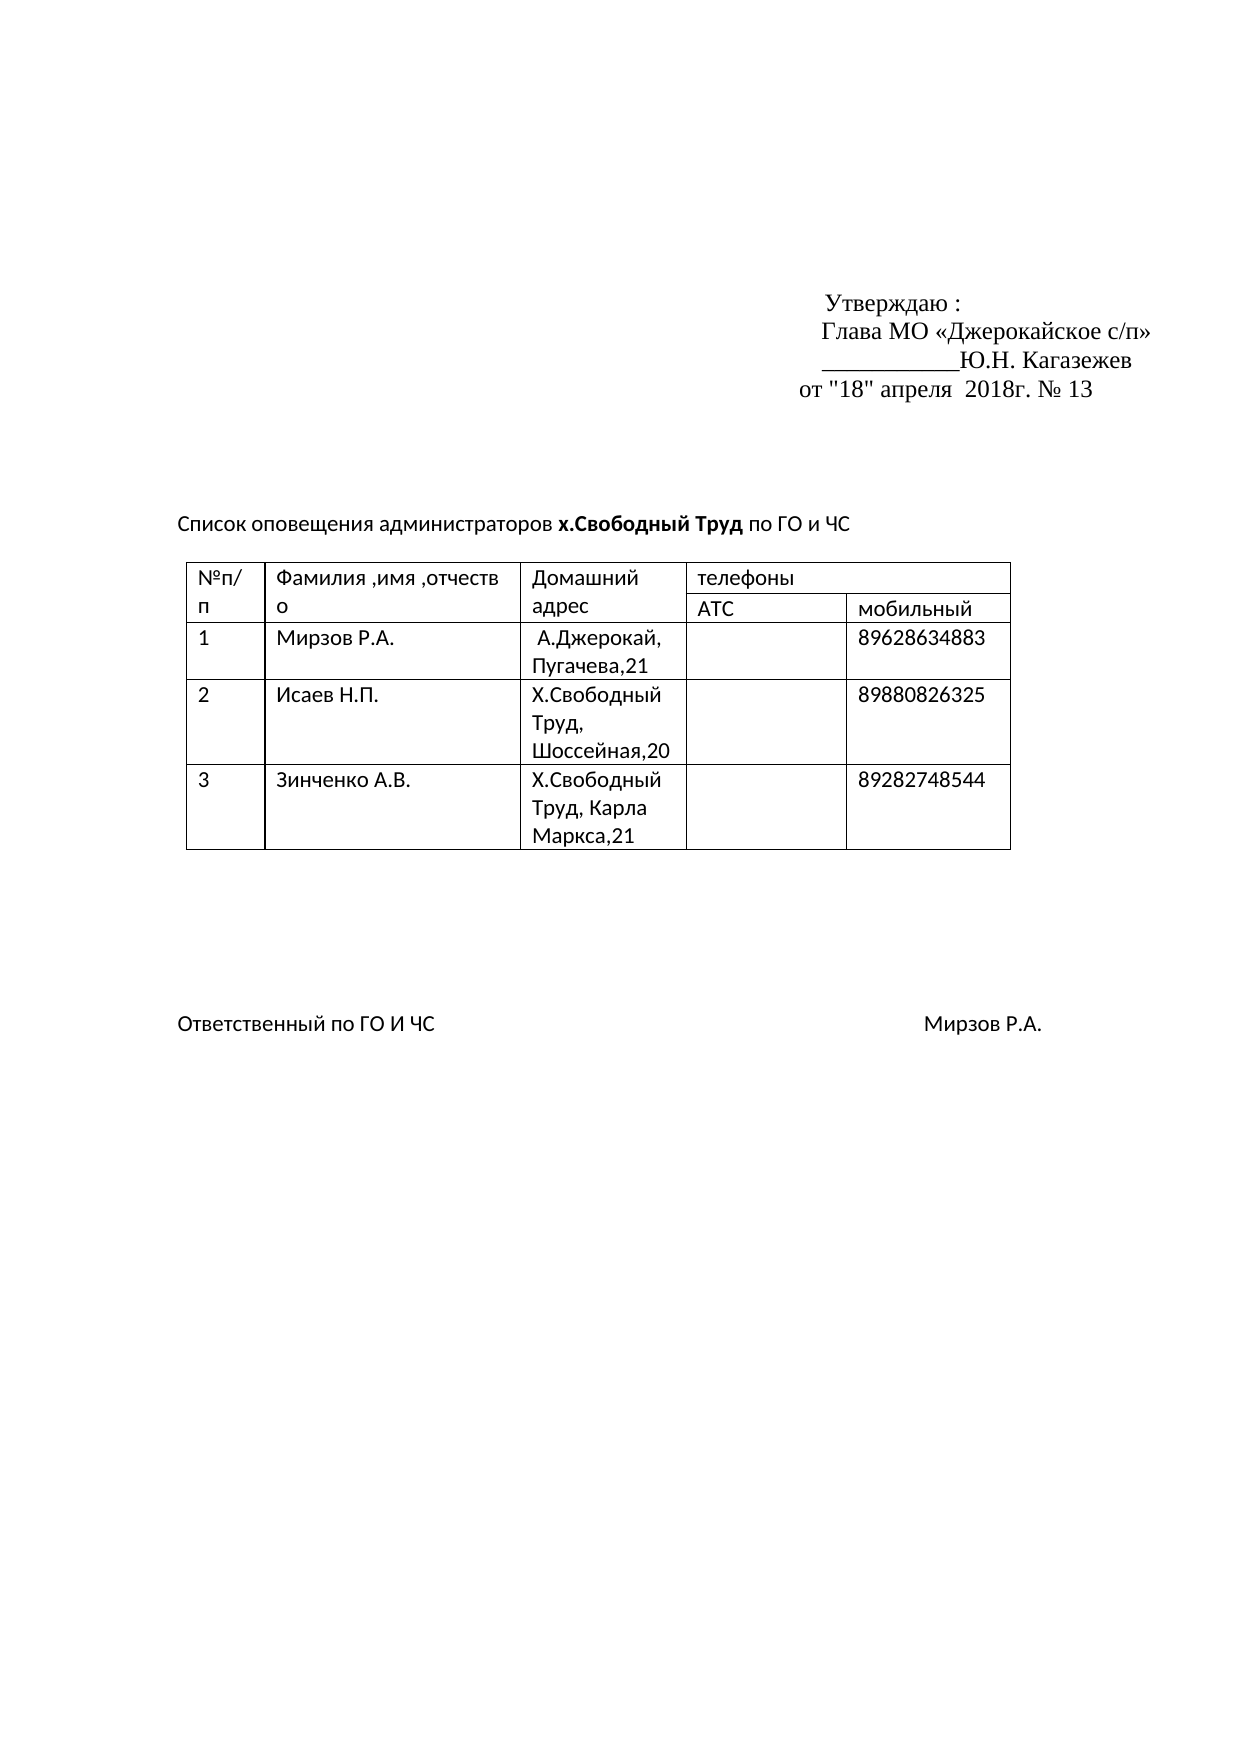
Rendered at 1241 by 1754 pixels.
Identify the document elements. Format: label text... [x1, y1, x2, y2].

table_cell [687, 680, 846, 764]
table_cell 3 [187, 765, 264, 849]
text Глава МО «Джерокайское с/п» [177, 316, 1152, 345]
text Утверждаю : [177, 288, 1152, 316]
table_cell Х.Свободный Труд, Шоссейная,20 [521, 680, 686, 764]
table_cell 1 [187, 623, 264, 679]
text ___________Ю.Н. Кагазежев [177, 345, 1152, 374]
table_cell [687, 765, 846, 849]
text Список оповещения администраторов х.Свободный Труд по ГО и ЧС [177, 509, 1152, 537]
table_cell Исаев Н.П. [266, 680, 520, 764]
table_header №п/п [187, 563, 264, 622]
table_cell АТС [687, 594, 846, 622]
table_cell Х.Свободный Труд, Карла Маркса,21 [521, 765, 686, 849]
text от "18" апреля 2018г. № 13 [177, 374, 1152, 403]
table_header Фамилия ,имя ,отчество [266, 563, 520, 622]
table_cell Зинченко А.В. [266, 765, 520, 849]
table_header телефоны [687, 563, 1010, 593]
table_header Домашний адрес [521, 563, 686, 622]
table_cell Мирзов Р.А. [266, 623, 520, 679]
table_cell 89282748544 [847, 765, 1010, 849]
table_cell А.Джерокай, Пугачева,21 [521, 623, 686, 679]
table_cell мобильный [847, 594, 1010, 622]
table_cell 89880826325 [847, 680, 1010, 764]
table_cell 2 [187, 680, 264, 764]
table_cell [687, 623, 846, 679]
table_cell 89628634883 [847, 623, 1010, 679]
text Ответственный по ГО И ЧС Мирзов Р.А. [177, 1009, 1152, 1037]
